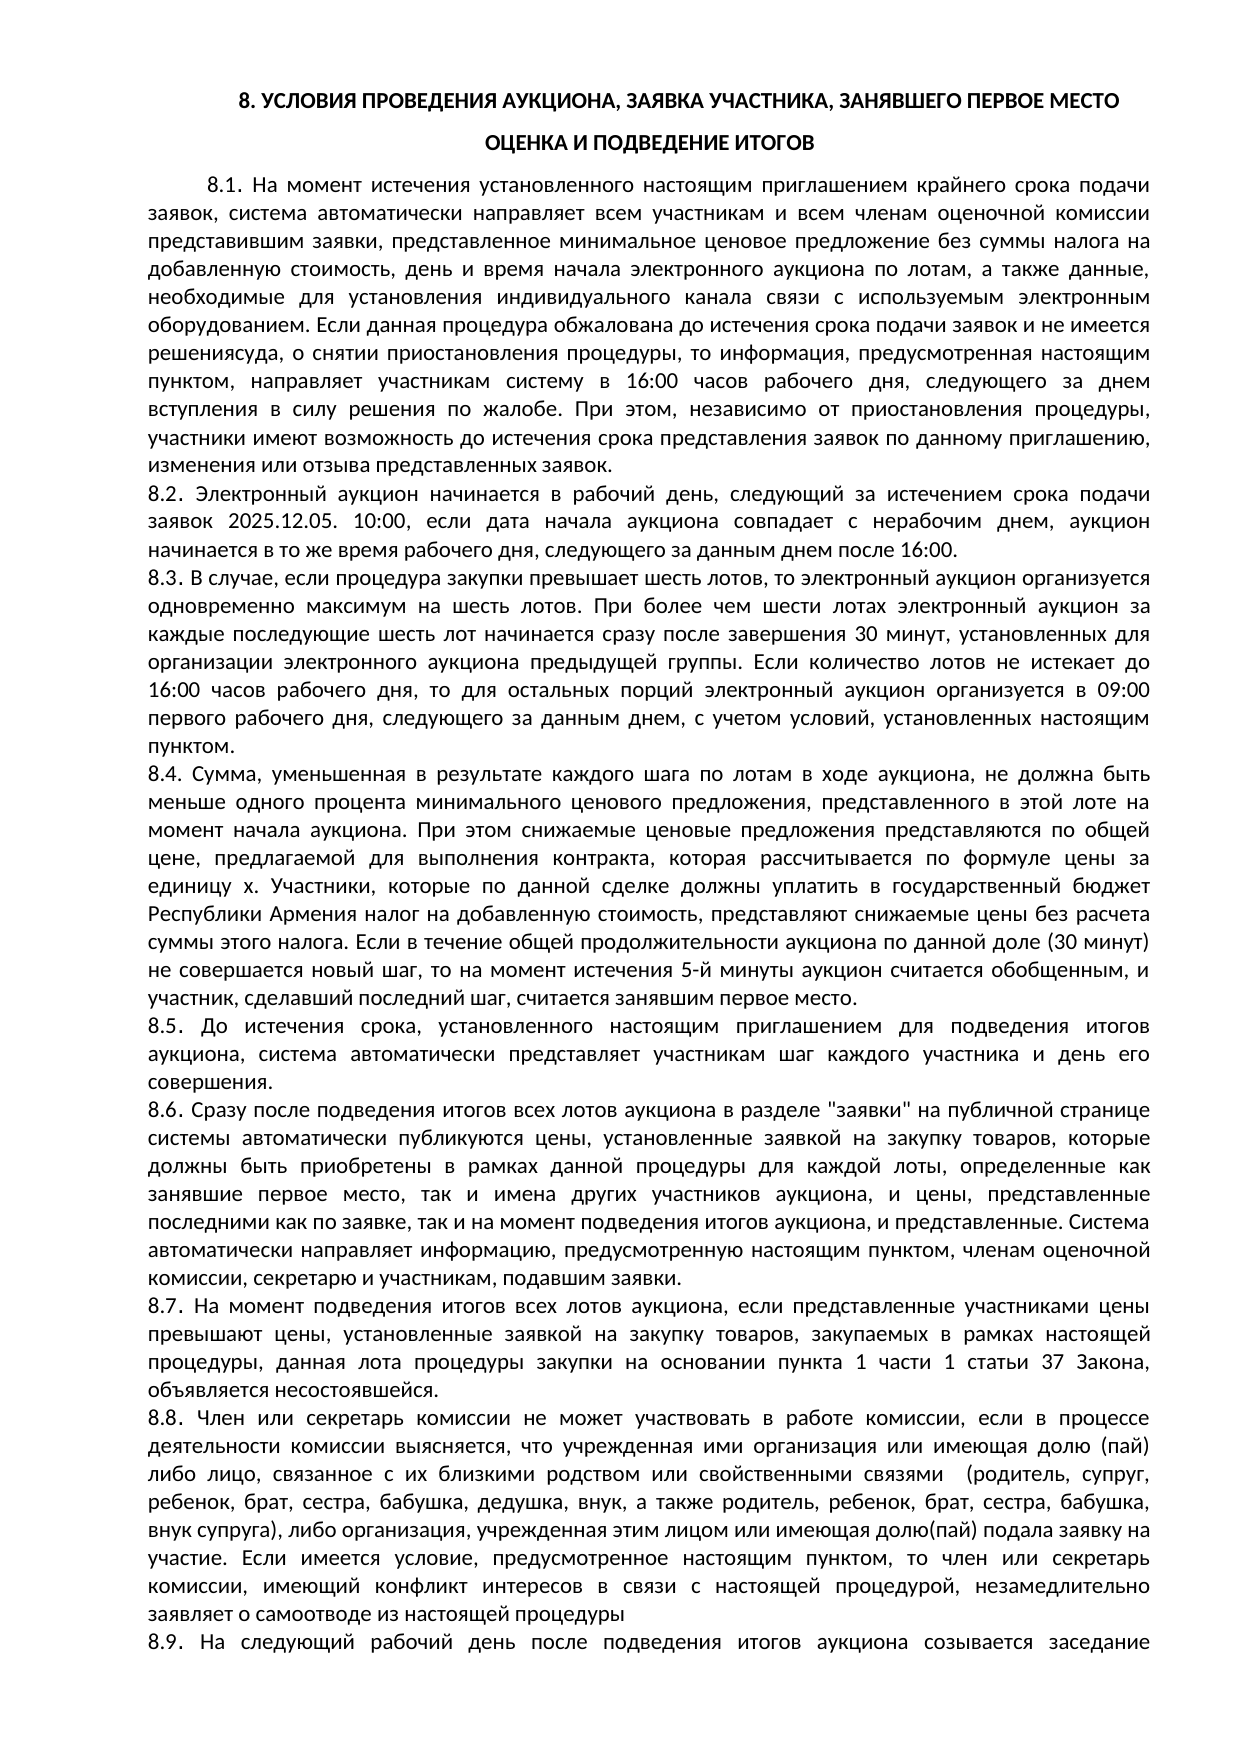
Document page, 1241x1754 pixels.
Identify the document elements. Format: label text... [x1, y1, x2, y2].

text 8. УСЛОВИЯ ПРОВЕДЕНИЯ АУКЦИОНА, ЗАЯВКА УЧАСТНИКА, ЗАНЯВШЕГО ПЕРВОЕ МЕСТО ОЦЕНКА И ПОДВЕДЕНИЕ ИТОГОВ [148, 86, 1152, 156]
text 8.6․ Сразу после подведения итогов всех лотов аукциона в разделе "заявки" на публичной странице системы автоматически публикуются цены, установленные заявкой на закупку товаров, которые должны быть приобретены в рамках данной процедуры для каждой лоты, определенные как занявшие первое место, так и имена других участников аукциона, и цены, представленные последними как по заявке, так и на момент подведения итогов аукциона, и представленные. Система автоматически направляет информацию, предусмотренную настоящим пунктом, членам оценочной комиссии, секретарю и участникам, подавшим заявки. [148, 1095, 1152, 1291]
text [148, 1627, 1152, 1656]
text 8.2․ Электронный аукцион начинается в рабочий день, следующий за истечением срока подачи заявок 2025.12.05. 10:00 , если дата начала аукциона совпадает с нерабочим днем, аукцион начинается в то же время рабочего дня, следующего за данным днем после 16:00. [148, 479, 1152, 563]
text 8.8․ Член или секретарь комиссии не может участвовать в работе комиссии, если в процессе деятельности комиссии выясняется, что учрежденная ими организация или имеющая долю (пай) либо лицо, связанное с их близкими родством или свойственными связями (родитель, супруг, ребенок, брат, сестра, бабушка, дедушка, внук, а также родитель, ребенок, брат, сестра, бабушка, внук супруга), либо организация, учрежденная этим лицом или имеющая долю(пай) подала заявку на участие. Если имеется условие, предусмотренное настоящим пунктом, то член или секретарь комиссии, имеющий конфликт интересов в связи с настоящей процедурой, незамедлительно заявляет о самоотводе из настоящей процедуры [148, 1403, 1152, 1627]
text 8.4. Сумма, уменьшенная в результате каждого шага по лотам в ходе аукциона, не должна быть меньше одного процента минимального ценового предложения, представленного в этой лоте на момент начала аукциона. При этом снижаемые ценовые предложения представляются по общей цене, предлагаемой для выполнения контракта, которая рассчитывается по формуле цены за единицу x. Участники, которые по данной сделке должны уплатить в государственный бюджет Республики Армения налог на добавленную стоимость, представляют снижаемые цены без расчета суммы этого налога. Если в течение общей продолжительности аукциона по данной доле (30 минут) не совершается новый шаг, то на момент истечения 5-й минуты аукцион считается обобщенным, и участник, сделавший последний шаг, считается занявшим первое место. [148, 759, 1152, 1011]
text 8.1․ На момент истечения установленного настоящим приглашением крайнего срока подачи заявок, система автоматически направляет всем участникам и всем членам оценочной комиссии представившим заявки, представленное минимальное ценовое предложение без суммы налога на добавленную стоимость, день и время начала электронного аукциона по лотам, а также данные, необходимые для установления индивидуального канала связи с используемым электронным оборудованием. Если данная процедура обжалована до истечения срока подачи заявок и не имеется решениясуда, о снятии приостановления процедуры, то информация, предусмотренная настоящим пунктом, направляет участникам систему в 16:00 часов рабочего дня, следующего за днем вступления в силу решения по жалобе. При этом, независимо от приостановления процедуры, участники имеют возможность до истечения срока представления заявок по данному приглашению, изменения или отзыва представленных заявок. [148, 170, 1152, 479]
text 8.3․ В случае, если процедура закупки превышает шесть лотов, то электронный аукцион организуется одновременно максимум на шесть лотов. При более чем шести лотах электронный аукцион за каждые последующие шесть лот начинается сразу после завершения 30 минут, установленных для организации электронного аукциона предыдущей группы. Если количество лотов не истекает до 16:00 часов рабочего дня, то для остальных порций электронный аукцион организуется в 09:00 первого рабочего дня, следующего за данным днем, с учетом условий, установленных настоящим пунктом. [148, 563, 1152, 759]
text 8.7․ На момент подведения итогов всех лотов аукциона, если представленные участниками цены превышают цены, установленные заявкой на закупку товаров, закупаемых в рамках настоящей процедуры, данная лота процедуры закупки на основании пункта 1 части 1 статьи 37 Закона, объявляется несостоявшейся. [148, 1291, 1152, 1403]
text 8.5․ До истечения срока, установленного настоящим приглашением для подведения итогов аукциона, система автоматически представляет участникам шаг каждого участника и день его совершения. [148, 1011, 1152, 1095]
